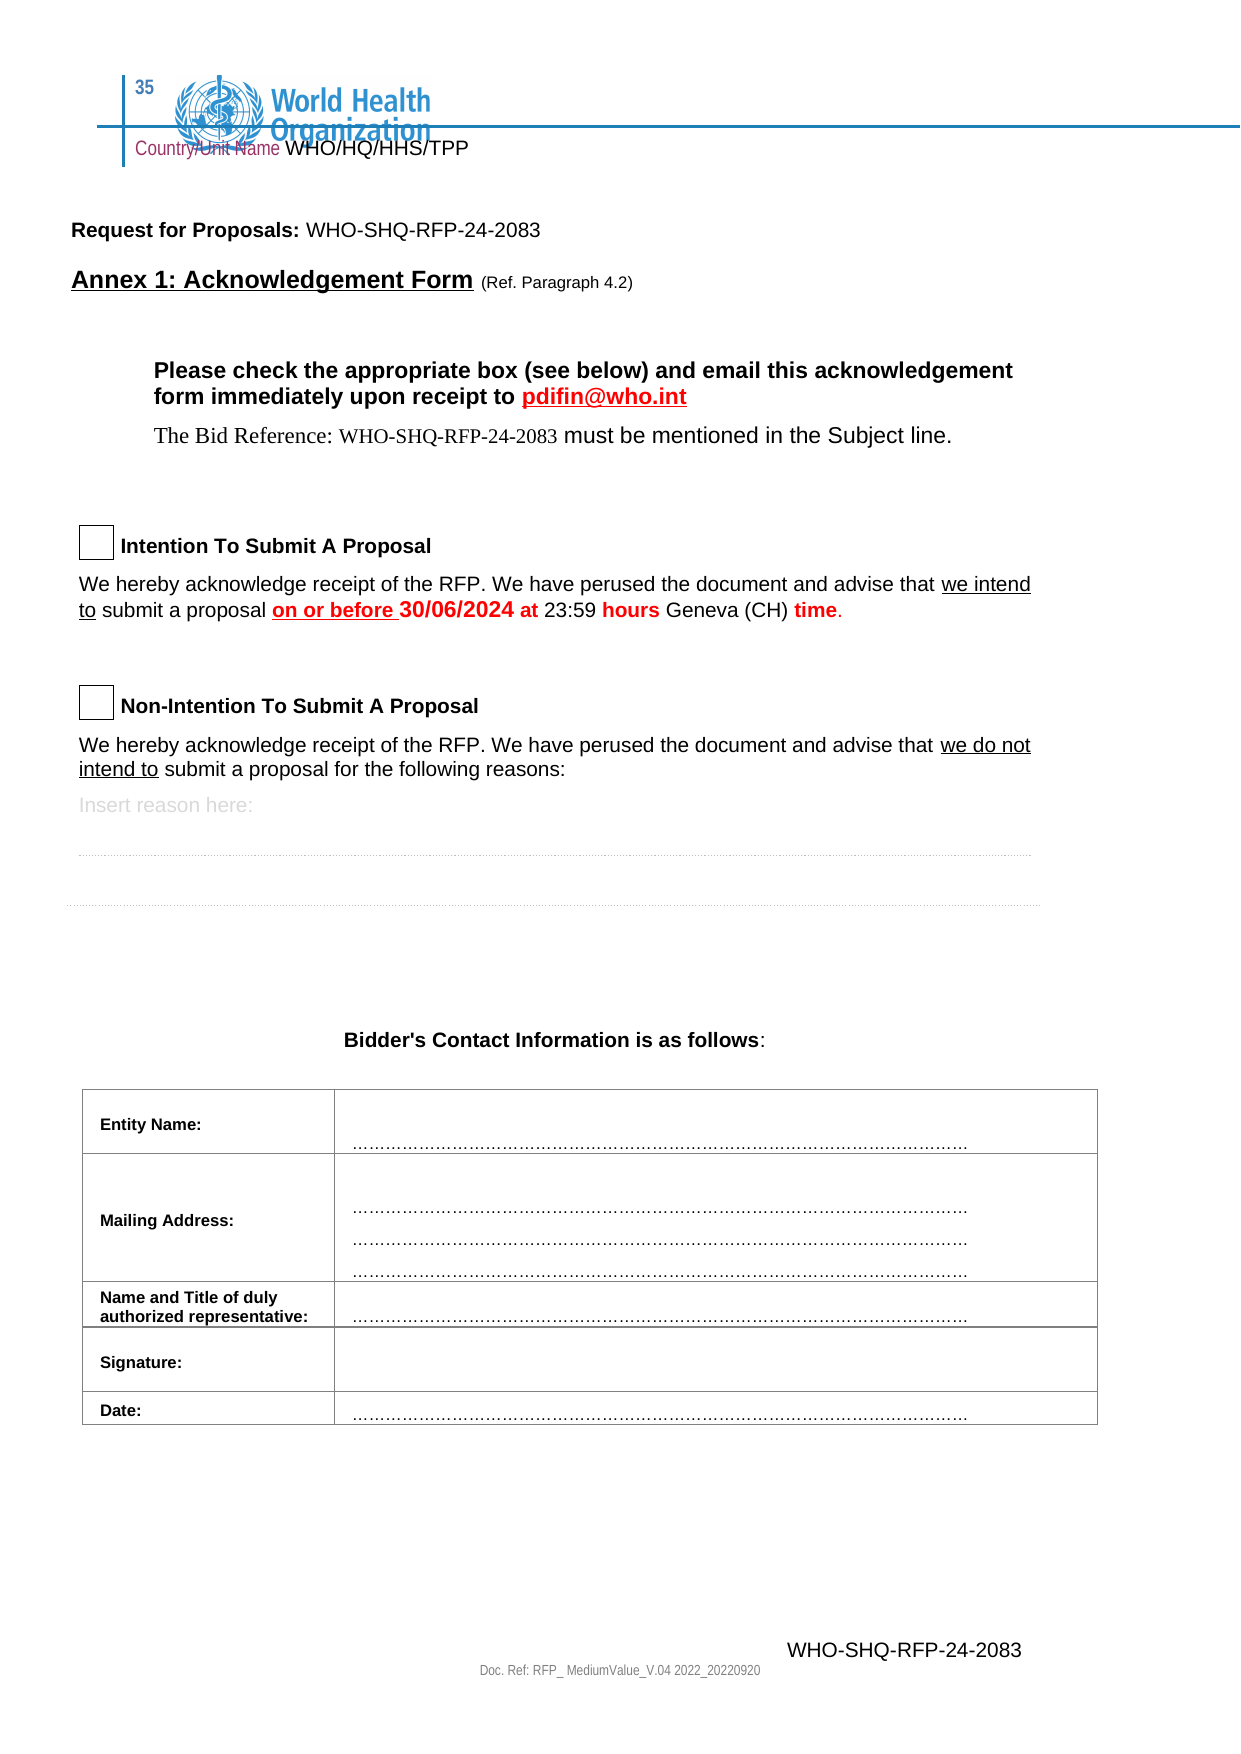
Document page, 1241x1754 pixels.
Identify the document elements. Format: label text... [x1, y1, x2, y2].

table_header Please check the appropriate box (see below) and email this acknowledgement form immediately upon receipt to pdifin@who.int The Bid Reference: must be mentioned in the Subject line. [67, 318, 1042, 511]
picture [397, 148, 404, 154]
table_cell ………………………………………………………………………………………………… ………………………………………………………………………………………………… ………………………………………………………………………………………………… [335, 1154, 1097, 1281]
text Request for Proposals: [71, 217, 1169, 241]
picture [382, 148, 389, 154]
picture [322, 142, 332, 154]
table_cell Bidder's Contact Information is as follows: [67, 905, 1042, 1065]
table_cell ………………………………………………………………………………………………… [335, 1392, 1097, 1423]
text Annex 1: Acknowledgement Form (Ref. Paragraph 4.2) [71, 265, 1169, 294]
table_cell Name and Title of duly authorized representative: [83, 1282, 334, 1326]
table_cell Non-Intention To Submit A Proposal We hereby acknowledge receipt of the RFP. We have perused the document and advise that we do not intend to submit a proposal for the following reasons: Insert reason here: [67, 672, 1042, 905]
picture [359, 142, 369, 154]
picture [345, 148, 352, 154]
picture [237, 144, 242, 154]
table_cell Signature: [83, 1328, 334, 1391]
picture [175, 75, 430, 125]
table_cell ………………………………………………………………………………………………… [335, 1282, 1097, 1326]
table_cell [335, 1328, 1097, 1391]
table_cell Intention To Submit A Proposal We hereby acknowledge receipt of the RFP. We have perused the document and advise that we intend to submit a proposal on or before at hours time. [67, 511, 1042, 672]
picture [175, 128, 430, 154]
table_header ………………………………………………………………………………………………… [335, 1090, 1097, 1153]
table_cell Mailing Address: [83, 1154, 334, 1281]
table_cell Date: [83, 1392, 334, 1423]
picture [308, 148, 315, 154]
table_header Entity Name: [83, 1090, 334, 1153]
picture [292, 144, 298, 154]
